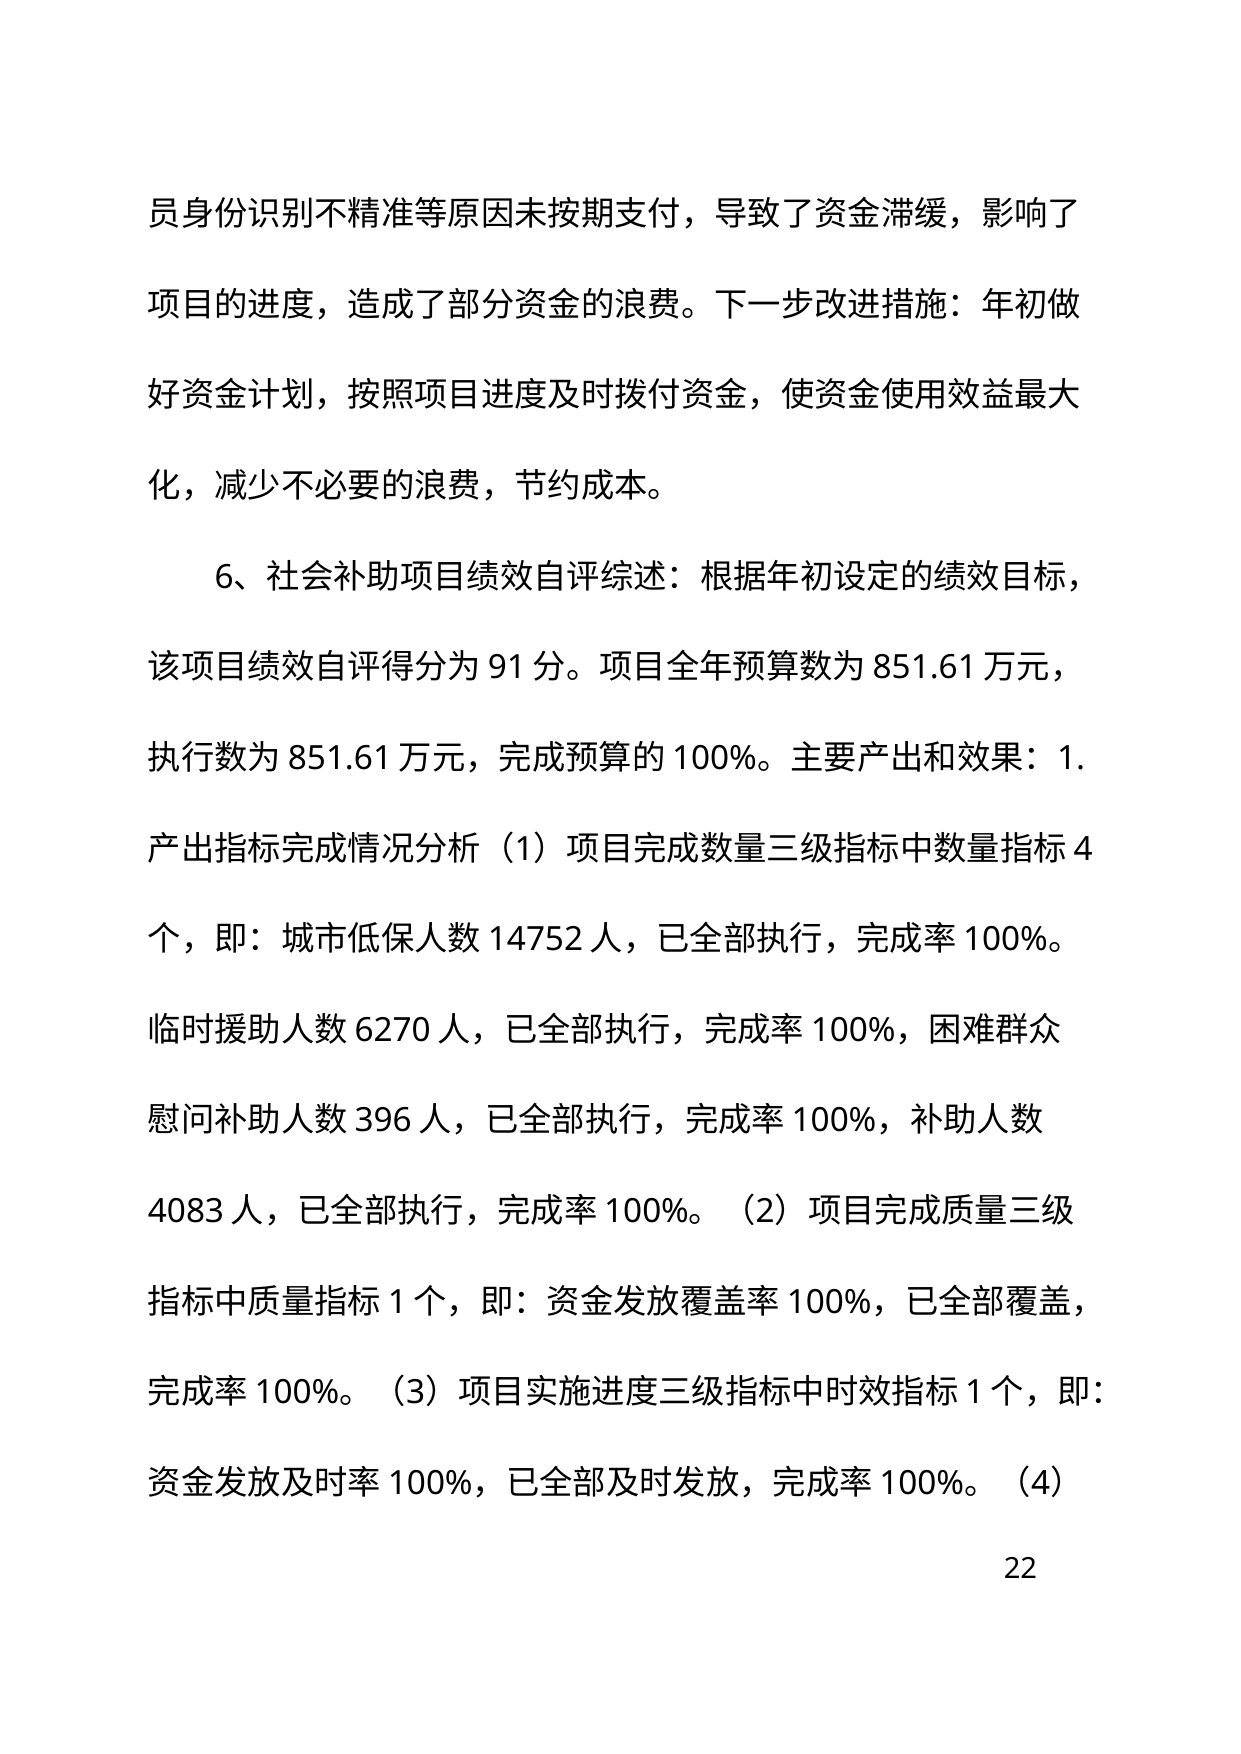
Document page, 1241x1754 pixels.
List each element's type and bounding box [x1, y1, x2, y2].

text [148, 166, 1093, 528]
text [148, 528, 1093, 1525]
